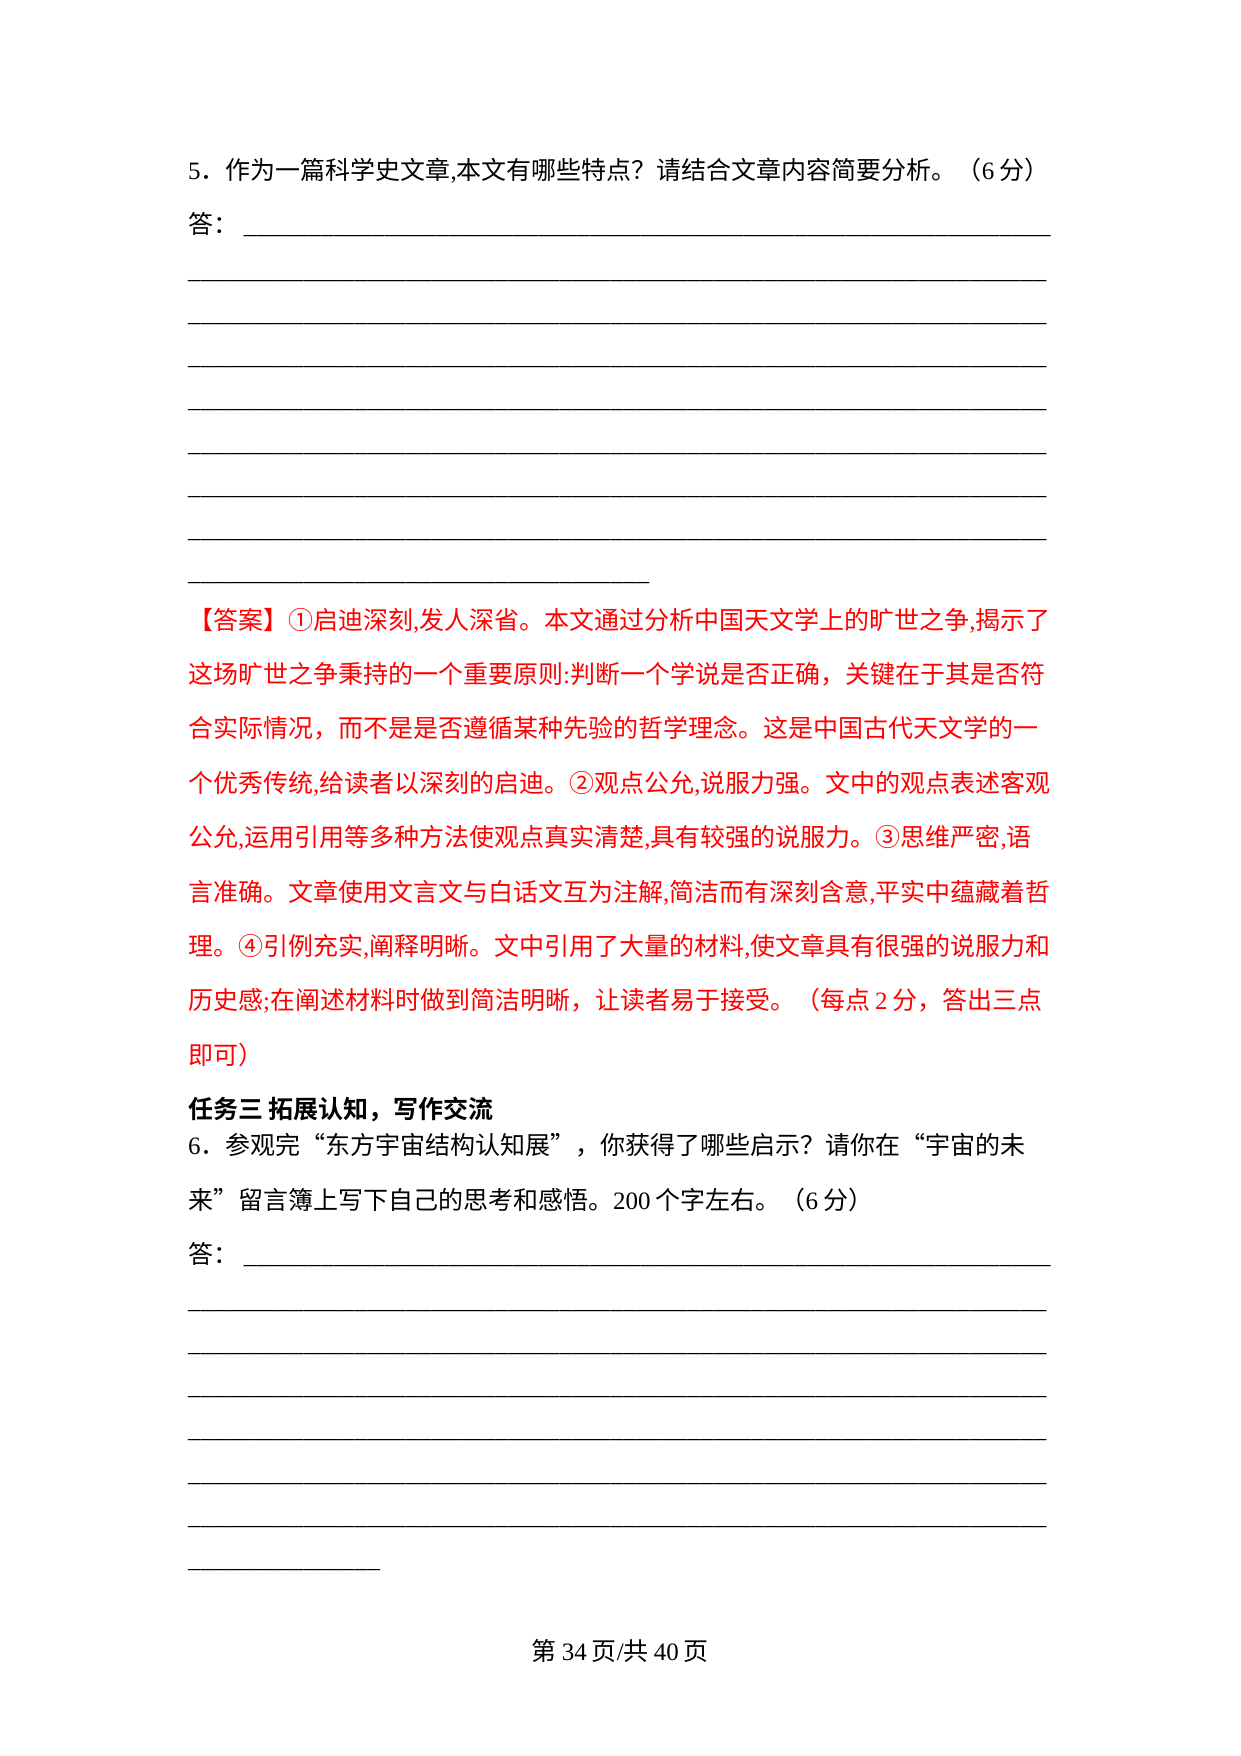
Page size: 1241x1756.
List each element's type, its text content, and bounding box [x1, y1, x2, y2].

subtitle 任务三 拓展认知，写作交流 [188, 1089, 1052, 1126]
text 答： _ _ _ _ _ _ _ _ _ _ _ _ _ _ _ _ _ _ _ _ _ _ _ _ _ _ _ _ _ _ _ _ _ _ _ _ _ _ _ _ _ _ _ _ _ _ _ _ _ _ _ _ _ _ _ _ _ _ _ _ _ _ _ _ _ _ _ _ _ _ _ _ _ _ _ _ _ _ _ _ _ _ _ _ _ _ _ _ _ _ _ _ _ _ _ _ _ _ _ _ _ _ _ _ _ _ _ _ _ _ _ _ _ _ _ _ _ _ _ _ _ _ _ _ _ _ _ _ _ _ _ _ _ _ _ _ _ _ _ _ _ _ _ _ _ _ _ _ _ _ _ _ _ _ _ _ _ _ _ _ _ _ _ _ _ _ _ _ _ _ _ _ _ _ _ _ _ _ _ _ _ _ _ _ _ _ _ _ _ _ _ _ _ _ _ _ _ _ _ _ _ _ _ _ _ _ _ _ _ _ _ _ _ _ _ _ _ _ _ _ _ _ _ _ _ _ _ _ _ _ _ _ _ _ _ _ _ _ _ _ _ _ _ _ _ _ _ _ _ _ _ _ _ _ _ _ _ _ _ _ _ _ _ _ _ _ _ _ _ _ _ _ _ _ _ _ _ _ _ _ _ _ _ _ _ _ _ _ _ _ _ _ _ _ _ _ _ _ _ _ _ _ _ _ _ _ _ _ _ _ _ _ _ _ _ _ _ _ _ _ _ _ _ _ _ _ _ _ _ _ _ _ _ _ _ _ _ _ _ _ _ _ _ _ _ _ _ _ _ _ _ _ _ _ _ _ _ _ _ _ _ _ _ _ _ _ _ _ _ _ _ _ _ _ _ _ _ _ _ _ _ _ _ _ _ _ _ _ _ _ _ _ _ _ _ _ _ _ _ _ _ _ _ _ _ _ _ _ _ _ _ _ _ _ _ _ _ _ _ _ _ _ _ _ _ _ _ _ _ _ _ _ _ _ _ _ _ _ _ _ _ _ _ _ _ _ _ _ _ _ _ _ _ _ _ _ _ _ _ _ _ _ _ _ _ _ _ _ _ _ _ _ _ _ _ _ _ _ _ _ [188, 1234, 1052, 1573]
text 6．参观完“东方宇宙结构认知展”，你获得了哪些启示？请你在“宇宙的未来”留言簿上写下自己的思考和感悟。200个字左右。（6分） [188, 1126, 1052, 1216]
text 答： _ _ _ _ _ _ _ _ _ _ _ _ _ _ _ _ _ _ _ _ _ _ _ _ _ _ _ _ _ _ _ _ _ _ _ _ _ _ _ _ _ _ _ _ _ _ _ _ _ _ _ _ _ _ _ _ _ _ _ _ _ _ _ _ _ _ _ _ _ _ _ _ _ _ _ _ _ _ _ _ _ _ _ _ _ _ _ _ _ _ _ _ _ _ _ _ _ _ _ _ _ _ _ _ _ _ _ _ _ _ _ _ _ _ _ _ _ _ _ _ _ _ _ _ _ _ _ _ _ _ _ _ _ _ _ _ _ _ _ _ _ _ _ _ _ _ _ _ _ _ _ _ _ _ _ _ _ _ _ _ _ _ _ _ _ _ _ _ _ _ _ _ _ _ _ _ _ _ _ _ _ _ _ _ _ _ _ _ _ _ _ _ _ _ _ _ _ _ _ _ _ _ _ _ _ _ _ _ _ _ _ _ _ _ _ _ _ _ _ _ _ _ _ _ _ _ _ _ _ _ _ _ _ _ _ _ _ _ _ _ _ _ _ _ _ _ _ _ _ _ _ _ _ _ _ _ _ _ _ _ _ _ _ _ _ _ _ _ _ _ _ _ _ _ _ _ _ _ _ _ _ _ _ _ _ _ _ _ _ _ _ _ _ _ _ _ _ _ _ _ _ _ _ _ _ _ _ _ _ _ _ _ _ _ _ _ _ _ _ _ _ _ _ _ _ _ _ _ _ _ _ _ _ _ _ _ _ _ _ _ _ _ _ _ _ _ _ _ _ _ _ _ _ _ _ _ _ _ _ _ _ _ _ _ _ _ _ _ _ _ _ _ _ _ _ _ _ _ _ _ _ _ _ _ _ _ _ _ _ _ _ _ _ _ _ _ _ _ _ _ _ _ _ _ _ _ _ _ _ _ _ _ _ _ _ _ _ _ _ _ _ _ _ _ _ _ _ _ _ _ _ _ _ _ _ _ _ _ _ _ _ _ _ _ _ _ _ _ _ _ _ _ _ _ _ _ _ _ _ _ _ _ _ _ _ _ _ _ _ _ _ _ _ _ _ _ _ _ _ _ _ _ _ _ _ _ _ _ _ _ _ _ _ _ _ _ _ _ _ _ _ _ _ _ _ _ _ _ _ _ _ _ _ _ _ _ _ _ _ _ _ _ _ _ _ _ _ _ _ _ _ _ _ _ _ _ _ _ _ _ _ _ _ _ _ _ _ _ _ _ _ _ _ _ _ _ _ _ _ _ _ _ _ _ _ _ _ _ [188, 204, 1052, 586]
text 【答案】①启迪深刻,发人深省。本文通过分析中国天文学上的旷世之争,揭示了这场旷世之争秉持的一个重要原则:判断一个学说是否正确，关键在于其是否符合实际情况，而不是是否遵循某种先验的哲学理念。这是中国古代天文学的一个优秀传统,给读者以深刻的启迪。②观点公允,说服力强。文中的观点表述客观公允,运用引用等多种方法使观点真实清楚,具有较强的说服力。③思维严密,语言准确。文章使用文言文与白话文互为注解,简洁而有深刻含意,平实中蕴藏着哲理。④引例充实,阐释明晰。文中引用了大量的材料,使文章具有很强的说服力和历史感;在阐述材料时做到简洁明晰，让读者易于接受。（每点2分，答出三点即可） [188, 600, 1052, 1071]
text 5．作为一篇科学史文章,本文有哪些特点？请结合文章内容简要分析。（6分） [188, 150, 1052, 186]
